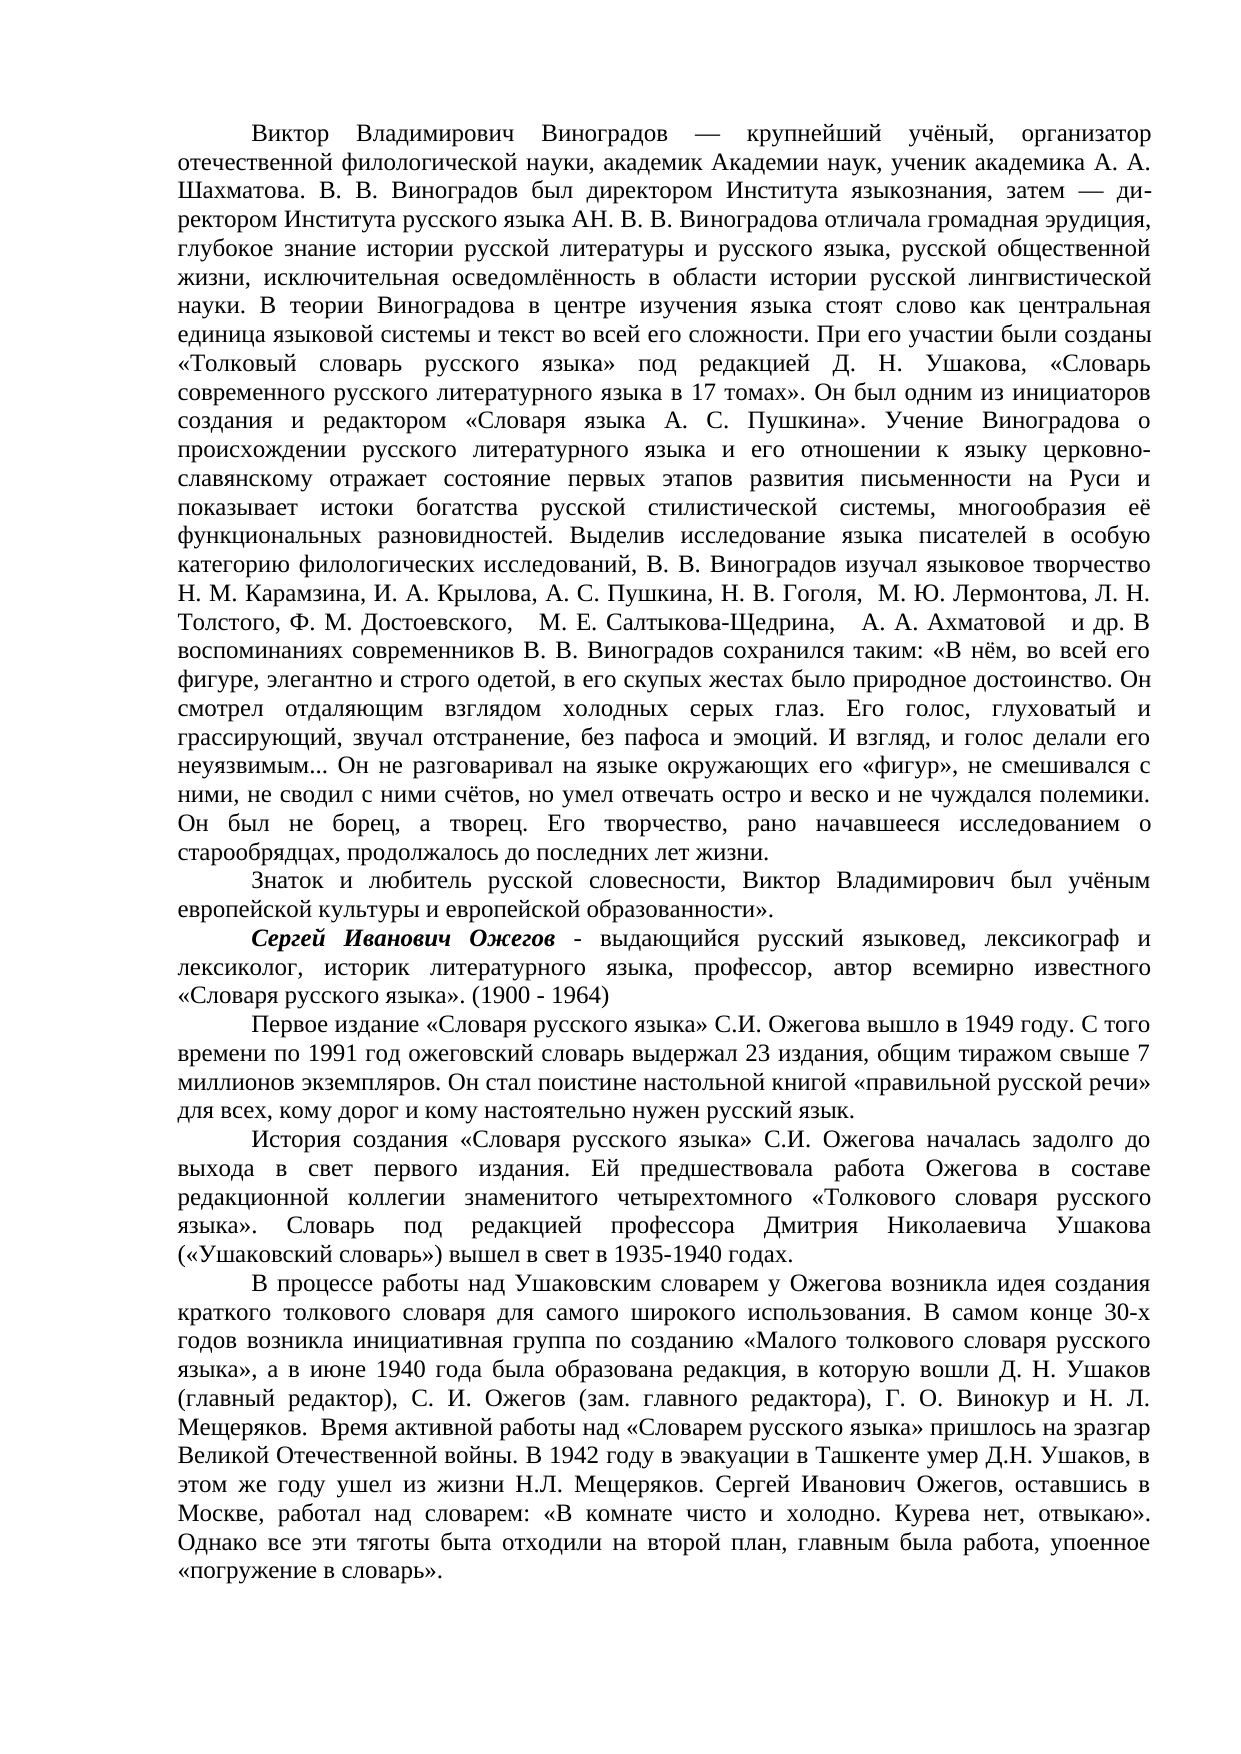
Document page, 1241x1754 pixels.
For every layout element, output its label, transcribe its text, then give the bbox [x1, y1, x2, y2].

text Виктор Владимирович Виноградов — крупнейший учёный, организатор отечественной филологической науки, академик Академии наук, ученик академика А. А. Шахматова. В. В. Виноградов был директором Института языкознания, затем — директором Института русского языка АН. В. В. Виноградова отличала громадная эрудиция, глубокое знание истории русской литературы и русского языка, русской общественной жизни, исключительная осведомлённость в области истории русской лингвистической науки. В теории Виноградова в центре изучения языка стоят слово как центральная единица языковой системы и текст во всей его сложности. При его участии были созданы «Толковый словарь русского языка» под редакцией Д. Н. Ушакова, «Словарь современного русского литературного языка в 17 томах». Он был одним из инициаторов создания и редактором «Словаря языка А. С. Пушкина». Учение Виноградова о происхождении русского литературного языка и его отношении к языку церковно-славянскому отражает состояние первых этапов развития письменности на Руси и показывает истоки богатства русской стилистической системы, многообразия её функциональных разновидностей. Выделив исследование языка писателей в особую категорию филологических исследований, В. В. Виноградов изучал языковое творчество Н. М. Карамзина, И. А. Крылова, А. С. Пушкина, Н. В. Гоголя, М. Ю. Лермонтова, Л. Н. Толстого, Ф. М. Достоевского, М. Е. Салтыкова-Щедрина, А. А. Ахматовой и др. В воспоминаниях современников В. В. Виноградов сохранился таким: «В нём, во всей его фигуре, элегантно и строго одетой, в его скупых жестах было природное достоинство. Он смотрел отдаляющим взглядом холодных серых глаз. Его голос, глуховатый и грассирующий, звучал отстранение, без пафоса и эмоций. И взгляд, и голос делали его неуязвимым... Он не разговаривал на языке окружающих его «фигур», не смешивался с ними, не сводил с ними счётов, но умел отвечать остро и веско и не чуждался полемики. Он был не борец, а творец. Его творчество, рано начавшееся исследованием о старообрядцах, продолжалось до последних лет жизни. [177, 118, 1152, 866]
text История создания «Словаря русского языка» С.И. Ожегова началась задолго до выхода в свет первого издания. Ей предшествовала работа Ожегова в составе редакционной коллегии знаменитого четырехтомного «Толкового словаря русского языка». Словарь под редакцией профессора Дмитрия Николаевича Ушакова («Ушаковский словарь») вышел в свет в 1935-1940 годах. [177, 1124, 1152, 1268]
text Сергей Иванович Ожегов - выдающийся русский языковед, лексикограф и лексиколог, историк литературного языка, профессор, автор всемирно известного «Словаря русского языка». (1900 - 1964) [177, 923, 1152, 1009]
text Знаток и любитель русской словесности, Виктор Владимирович был учёным европейской культуры и европейской образованности». [177, 866, 1152, 923]
text В процессе работы над Ушаковским словарем у Ожегова возникла идея создания краткого толкового словаря для самого широкого использования. В самом конце 30-х годов возникла инициативная группа по созданию «Малого толкового словаря русского языка», а в июне 1940 года была образована редакция, в которую вошли Д. Н. Ушаков (главный редактор), С. И. Ожегов (зам. главного редактора), Г. О. Винокур и Н. Л. Мещеряков. Время активной работы над «Словарем русского языка» пришлось на зразгар Великой Отечественной войны. В 1942 году в эвакуации в Ташкенте умер Д.Н. Ушаков, в этом же году ушел из жизни Н.Л. Мещеряков. Сергей Иванович Ожегов, оставшись в Москве, работал над словарем: «В комнате чисто и холодно. Курева нет, отвыкаю». Однако все эти тяготы быта отходили на второй план, главным была работа, упоенное «погружение в словарь». [177, 1268, 1152, 1584]
text Первое издание «Словаря русского языка» С.И. Ожегова вышло в 1949 году. С того времени по 1991 год ожеговский словарь выдержал 23 издания, общим тиражом свыше 7 миллионов экземпляров. Он стал поистине настольной книгой «правильной русской речи» для всех, кому дорог и кому настоятельно нужен русский язык. [177, 1009, 1152, 1124]
